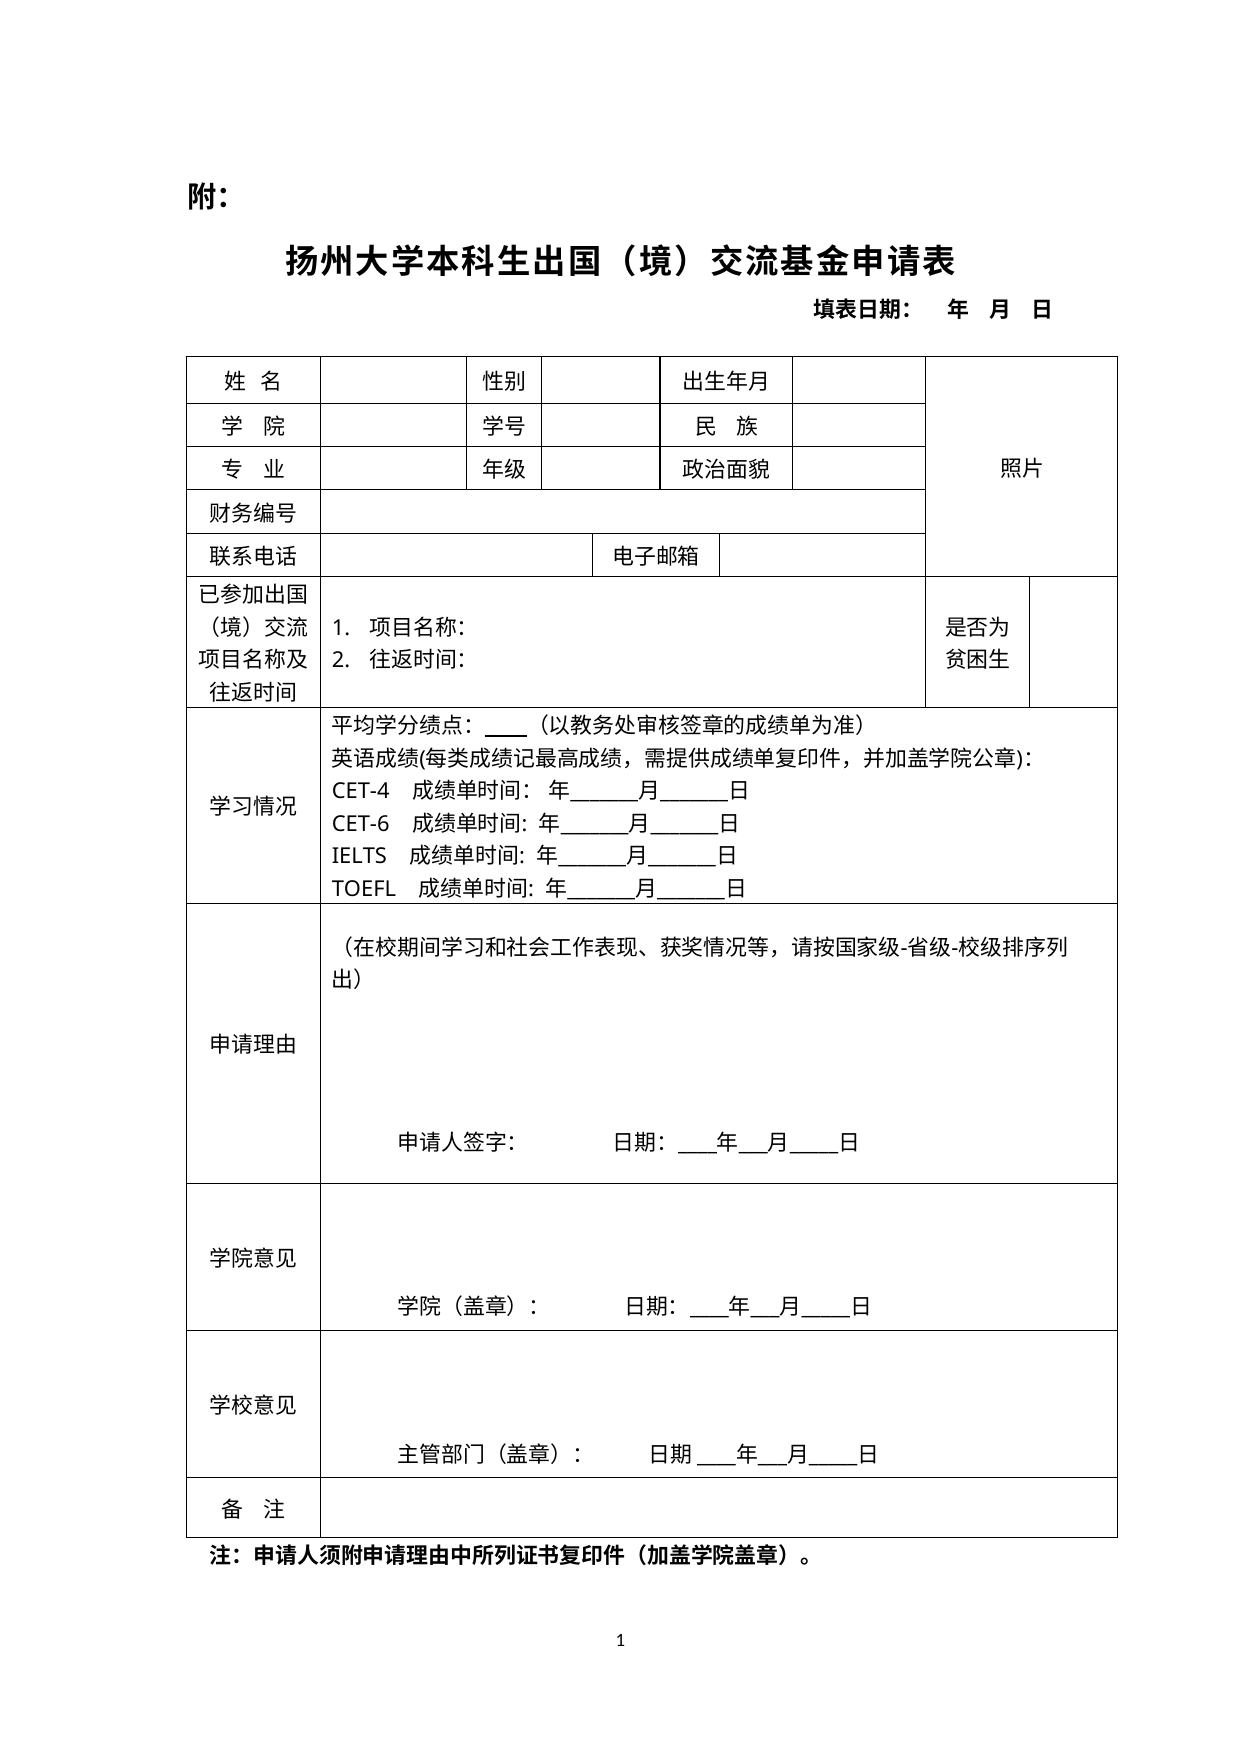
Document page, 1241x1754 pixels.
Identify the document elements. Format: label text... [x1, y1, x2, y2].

table_cell 学习情况 [187, 708, 320, 903]
table_cell 主管部门（盖章）： 日期 ____年___月_____日 [321, 1331, 1117, 1477]
table_header 出生年月 [661, 357, 792, 402]
table_cell 政治面貌 [661, 447, 792, 489]
table_cell [321, 404, 466, 446]
text 附： [187, 162, 1053, 227]
text 扬州大学本科生出国（境）交流基金申请表 [187, 227, 1053, 292]
table_cell 电子邮箱 [593, 534, 719, 576]
table_cell 专 业 [187, 447, 320, 489]
text 填表日期： 年 月 日 [187, 292, 1053, 324]
table_cell 是否为 贫困生 [926, 577, 1029, 707]
table_cell [542, 404, 659, 446]
table_cell [321, 490, 925, 533]
table_cell 学院（盖章）： 日期：____年___月_____日 [321, 1184, 1117, 1329]
table_cell 已参加出国（境）交流项目名称及往返时间 [187, 577, 320, 707]
table_cell 联系电话 [187, 534, 320, 576]
table_header 照片 [926, 357, 1117, 576]
table_header [542, 357, 659, 402]
table_cell 申请理由 [187, 904, 320, 1183]
table_cell 民 族 [661, 404, 792, 446]
table_cell 平均学分绩点：_ _（以教务处审核签章的成绩单为准） 英语成绩(每类成绩记最高成绩，需提供成绩单复印件，并加盖学院公章)： CET-4 成绩单时间： 年_______月_______日 CET-6 成绩单时间: 年_______月_______日 IELTS 成绩单时间: 年_______月_______日 TOEFL 成绩单时间: 年_______月_______日 [321, 708, 1117, 903]
table_cell [321, 447, 466, 489]
table_cell [542, 447, 659, 489]
table_cell 年级 [467, 447, 541, 489]
table_header 姓 名 [187, 357, 320, 402]
table_cell [321, 534, 592, 576]
table_header 性别 [467, 357, 541, 402]
table_cell 项目名称： 往返时间： [321, 577, 925, 707]
table_cell （在校期间学习和社会工作表现、获奖情况等，请按国家级-省级-校级排序列出） 申请人签字： 日期：____年___月_____日 [321, 904, 1117, 1183]
table_cell 学院意见 [187, 1184, 320, 1329]
table_cell [793, 447, 925, 489]
table_cell 学 院 [187, 404, 320, 446]
table_cell 财务编号 [187, 490, 320, 533]
table_header [321, 357, 466, 402]
table_cell [1030, 577, 1117, 707]
text 注：申请人须附申请理由中所列证书复印件（加盖学院盖章）。 [187, 1538, 1053, 1570]
table_cell 学号 [467, 404, 541, 446]
table_cell 备 注 [187, 1478, 320, 1537]
table_cell [720, 534, 925, 576]
table_cell [793, 404, 925, 446]
table_cell 学校意见 [187, 1331, 320, 1477]
table_cell [321, 1478, 1117, 1537]
table_header [793, 357, 925, 402]
